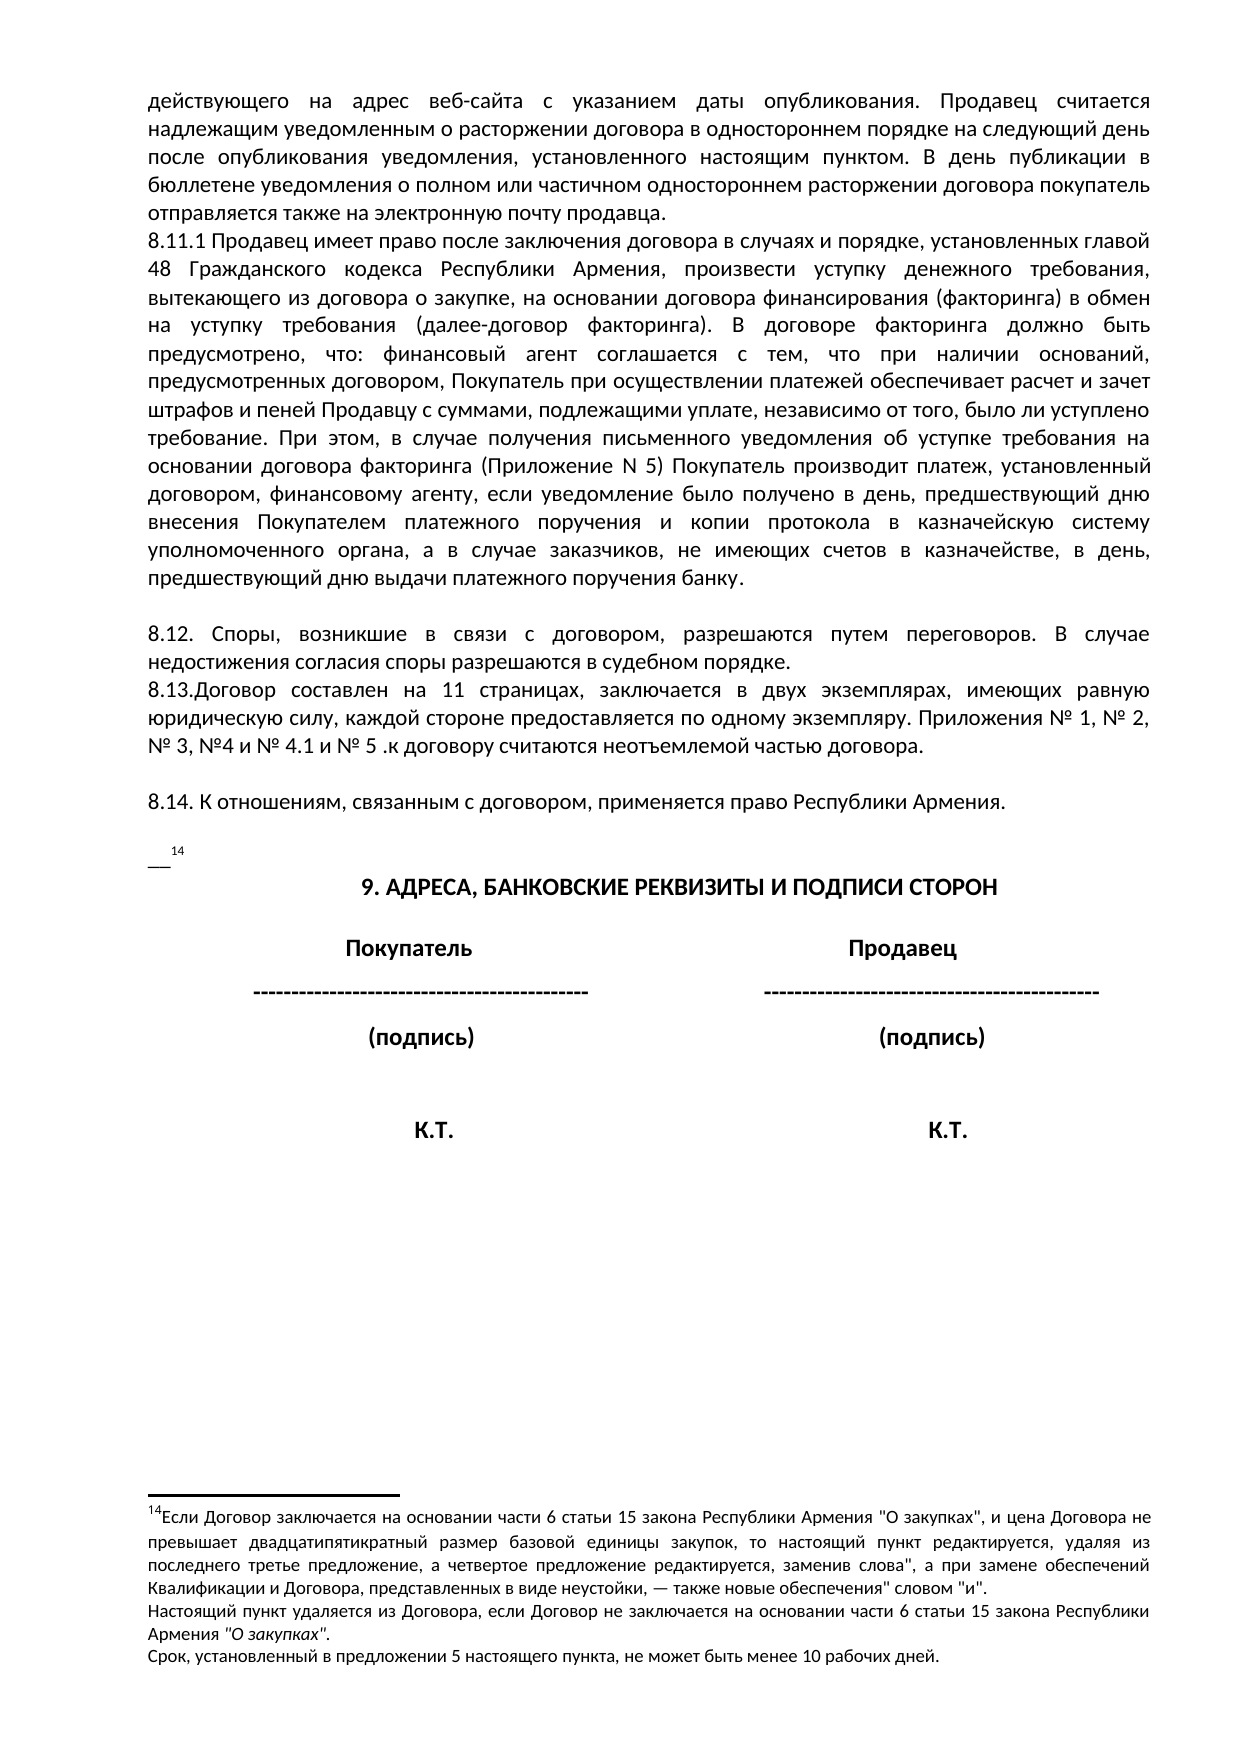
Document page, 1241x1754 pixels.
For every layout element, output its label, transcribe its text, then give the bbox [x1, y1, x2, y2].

table_header Продавец [647, 932, 1158, 976]
table_header К.Т. [662, 1114, 1176, 1159]
table_cell -------------------------------------------- (подпись) [136, 976, 647, 1083]
text 8.13.Договор составлен на 11 страницах, заключается в двух экземплярах, имеющих равную юридическую силу, каждой стороне предоставляется по одному экземпляру. Приложения № 1, № 2, № 3, №4 и № 4.1 и № 5 .к договору считаются неотъемлемой частью договора. [148, 675, 1152, 759]
text 8.11.1 Продавец имеет право после заключения договора в случаях и порядке, установленных главой 48 Гражданского кодекса Республики Армения, произвести уступку денежного требования, вытекающего из договора о закупке, на основании договора финансирования (факторинга) в обмен на уступку требования (далее-договор факторинга). В договоре факторинга должно быть предусмотрено, что: финансовый агент соглашается с тем, что при наличии оснований, предусмотренных договором, Покупатель при осуществлении платежей обеспечивает расчет и зачет штрафов и пеней Продавцу с суммами, подлежащими уплате, независимо от того, было ли уступлено требование. При этом, в случае получения письменного уведомления об уступке требования на основании договора факторинга (Приложение N 5) Покупатель производит платеж, установленный договором, финансовому агенту, если уведомление было получено в день, предшествующий дню внесения Покупателем платежного поручения и копии протокола в казначейскую систему уполномоченного органа, а в случае заказчиков, не имеющих счетов в казначействе, в день, предшествующий дню выдачи платежного поручения банку. [148, 227, 1152, 591]
text 8.12. Споры, возникшие в связи с договором, разрешаются путем переговоров. В случае недостижения согласия споры разрешаются в судебном порядке. [148, 619, 1152, 675]
table_header Покупатель [136, 932, 647, 976]
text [148, 86, 1152, 227]
text 9. АДРЕСА, БАНКОВСКИЕ РЕКВИЗИТЫ И ПОДПИСИ СТОРОН [148, 871, 1152, 902]
table_cell -------------------------------------------- (подпись) [647, 976, 1158, 1083]
text 8.14. К отношениям, связанным с договором, применяется право Республики Армения. [148, 787, 1152, 815]
text __ [148, 843, 1152, 871]
table_header К.Т. [148, 1114, 662, 1159]
